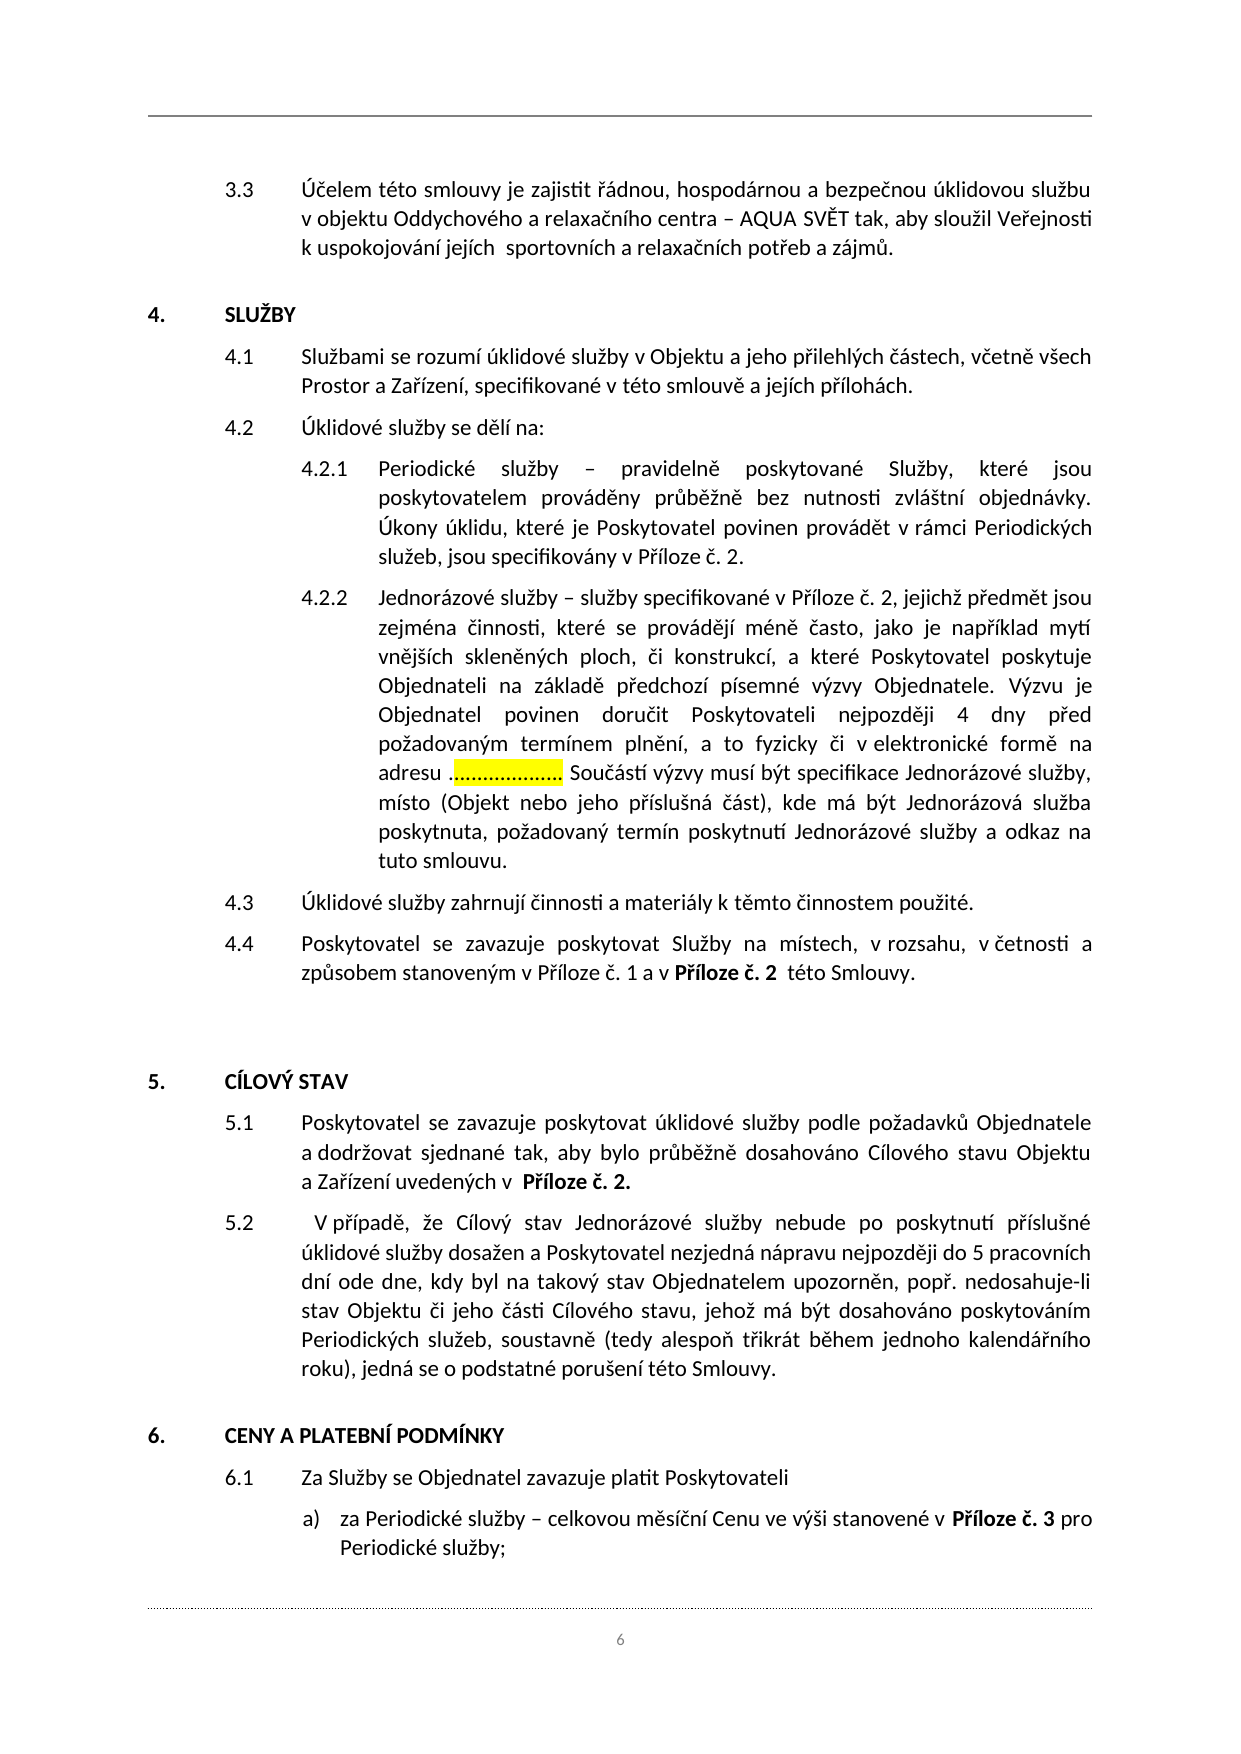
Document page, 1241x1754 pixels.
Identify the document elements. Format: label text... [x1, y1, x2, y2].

list Jednorázové služby – služby specifikované v Příloze č. 2, jejichž předmět jsou zejména činnosti, které se provádějí méně často, jako je například mytí vnějších skleněných ploch, či konstrukcí, a které Poskytovatel poskytuje Objednateli na základě předchozí písemné výzvy Objednatele. Výzvu je Objednatel povinen doručit Poskytovateli nejpozději 4 dny před požadovaným termínem plnění, a to fyzicky či v elektronické formě na adresu .................... Součástí výzvy musí být specifikace Jednorázové služby, místo (Objekt nebo jeho příslušná část), kde má být Jednorázová služba poskytnuta, požadovaný termín poskytnutí Jednorázové služby a odkaz na tuto smlouvu. [301, 582, 1092, 874]
text Službami se rozumí úklidové služby v Objektu a jeho přilehlých částech, včetně všech Prostor a Zařízení, specifikované v této smlouvě a jejích přílohách. [224, 341, 1092, 399]
text Poskytovatel se zavazuje poskytovat Služby na místech, v rozsahu, v četnosti a způsobem stanoveným v Příloze č. 1 a v Příloze č. 2 této Smlouvy. [224, 928, 1092, 987]
text Poskytovatel se zavazuje poskytovat úklidové služby podle požadavků Objednatele a dodržovat sjednané tak, aby bylo průběžně dosahováno Cílového stavu Objektu a Zařízení uvedených v Příloze č. 2. [224, 1107, 1092, 1195]
text CENY A PLATEBNÍ PODMÍNKY [148, 1420, 1092, 1449]
list Periodické služby – pravidelně poskytované Služby, které jsou poskytovatelem prováděny průběžně bez nutnosti zvláštní objednávky. Úkony úklidu, které je Poskytovatel povinen provádět v rámci Periodických služeb, jsou specifikovány v Příloze č. 2. [301, 453, 1092, 570]
text SLUŽBY [148, 299, 1092, 328]
text Úklidové služby se dělí na: [224, 412, 1092, 441]
text Účelem této smlouvy je zajistit řádnou, hospodárnou a bezpečnou úklidovou službu v objektu Oddychového a relaxačního centra – AQUA SVĚT tak, aby sloužil Veřejnosti k uspokojování jejích sportovních a relaxačních potřeb a zájmů. [224, 174, 1092, 262]
text Za Služby se Objednatel zavazuje platit Poskytovateli [224, 1462, 1092, 1491]
text V případě, že Cílový stav Jednorázové služby nebude po poskytnutí příslušné úklidové služby dosažen a Poskytovatel nezjedná nápravu nejpozději do 5 pracovních dní ode dne, kdy byl na takový stav Objednatelem upozorněn, popř. nedosahuje-li stav Objektu či jeho části Cílového stavu, jehož má být dosahováno poskytováním Periodických služeb, soustavně (tedy alespoň třikrát během jednoho kalendářního roku), jedná se o podstatné porušení této Smlouvy. [224, 1207, 1092, 1382]
text CÍLOVÝ STAV [148, 1066, 1092, 1095]
text Úklidové služby zahrnují činnosti a materiály k těmto činnostem použité. [224, 887, 1092, 916]
list za Periodické služby – celkovou měsíční Cenu ve výši stanovené v Příloze č. 3 pro Periodické služby; [302, 1503, 1092, 1562]
